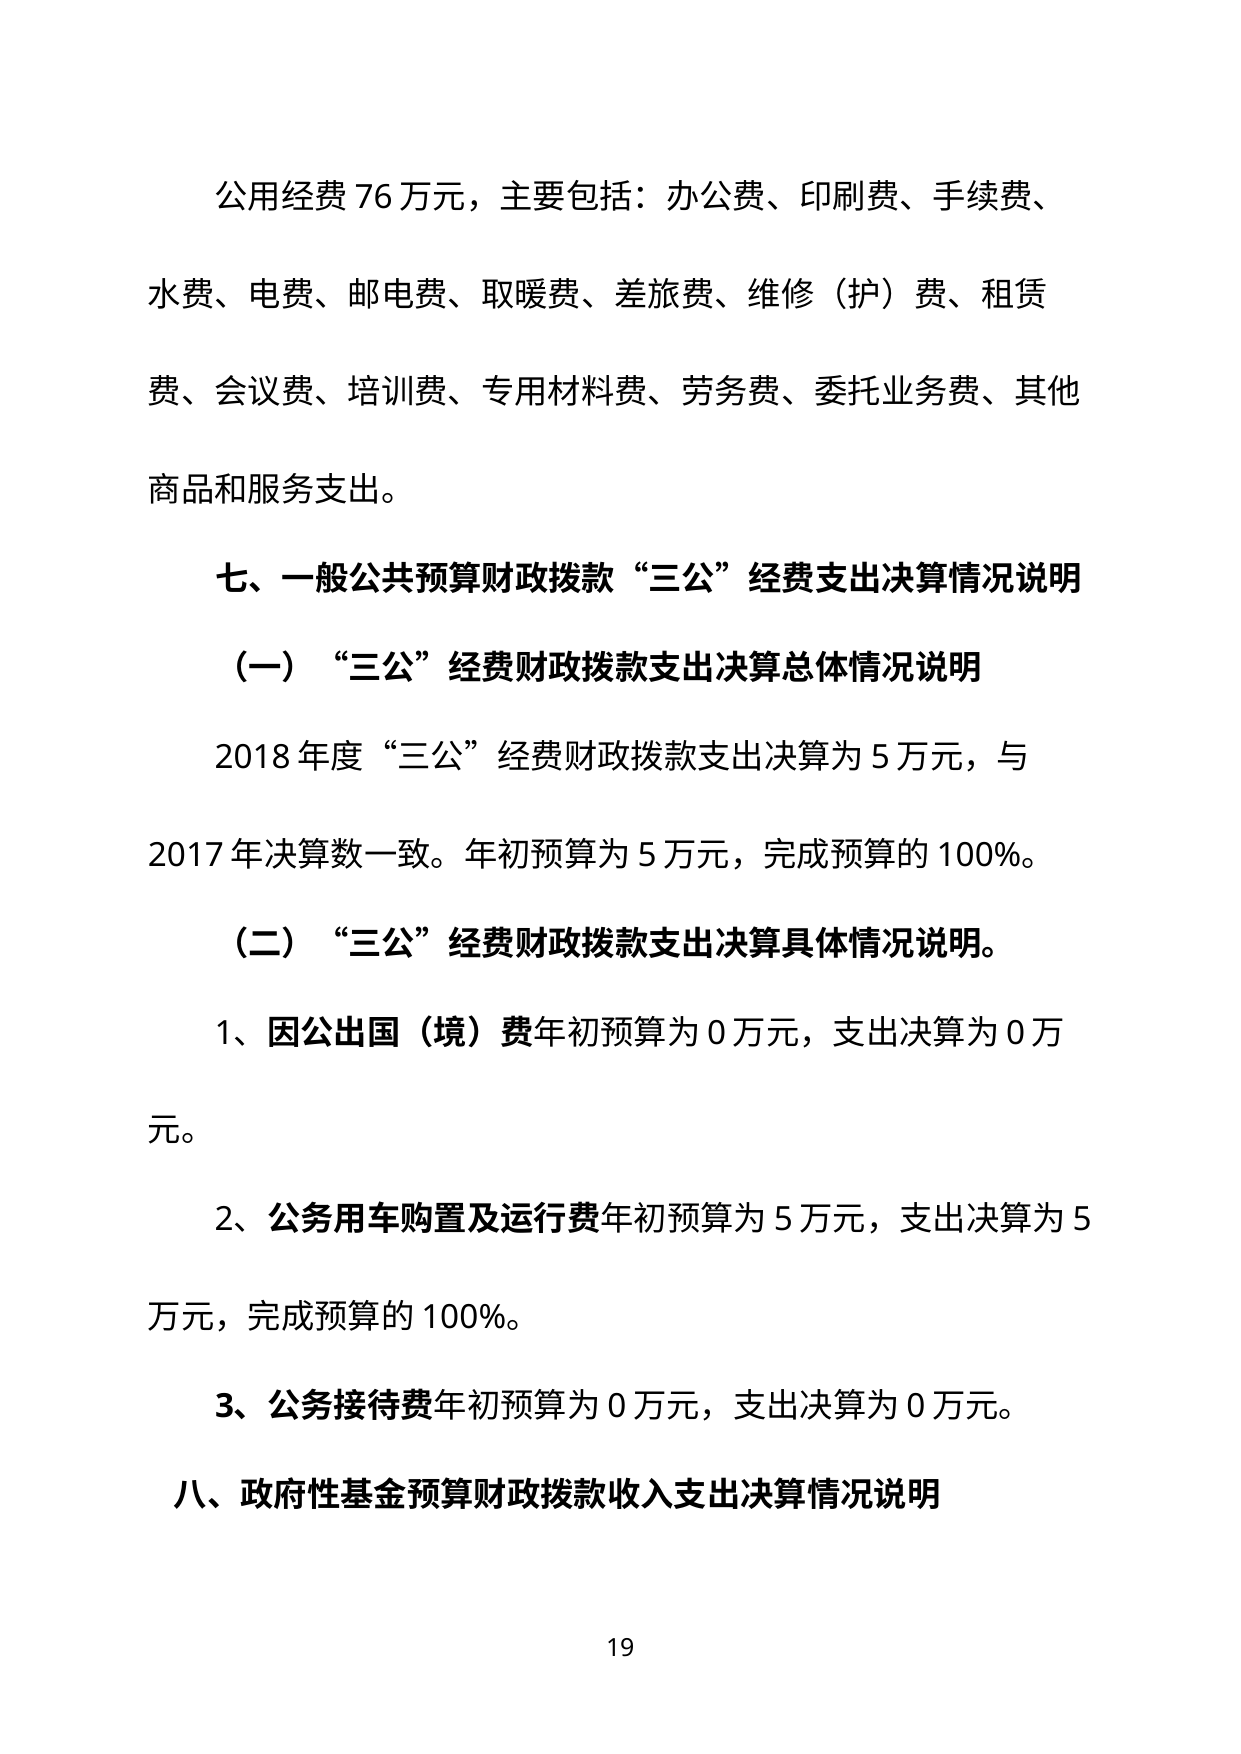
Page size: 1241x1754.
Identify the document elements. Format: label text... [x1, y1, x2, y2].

list 3、公务接待费年初预算为0万元，支出决算为0万元。 [148, 1371, 1092, 1436]
list 2、公务用车购置及运行费年初预算为5万元，支出决算为5万元，完成预算的100%。 [148, 1184, 1092, 1346]
list 八、政府性基金预算财政拨款收入支出决算情况说明 [148, 1460, 1092, 1525]
list 2018年度“三公”经费财政拨款支出决算为5万元，与2017年决算数一致。年初预算为5万元，完成预算的100%。 [148, 722, 1092, 884]
list 七、一般公共预算财政拨款“三公”经费支出决算情况说明 [148, 543, 1092, 608]
list 公用经费76万元，主要包括：办公费、印刷费、手续费、水费、电费、邮电费、取暖费、差旅费、维修（护）费、租赁费、会议费、培训费、专用材料费、劳务费、委托业务费、其他商品和服务支出。 [148, 162, 1092, 519]
list （二）“三公”经费财政拨款支出决算具体情况说明。 [148, 908, 1092, 973]
list 1、因公出国（境）费年初预算为0万元，支出决算为0万元。 [148, 997, 1092, 1160]
list （一）“三公”经费财政拨款支出决算总体情况说明 [148, 633, 1092, 698]
